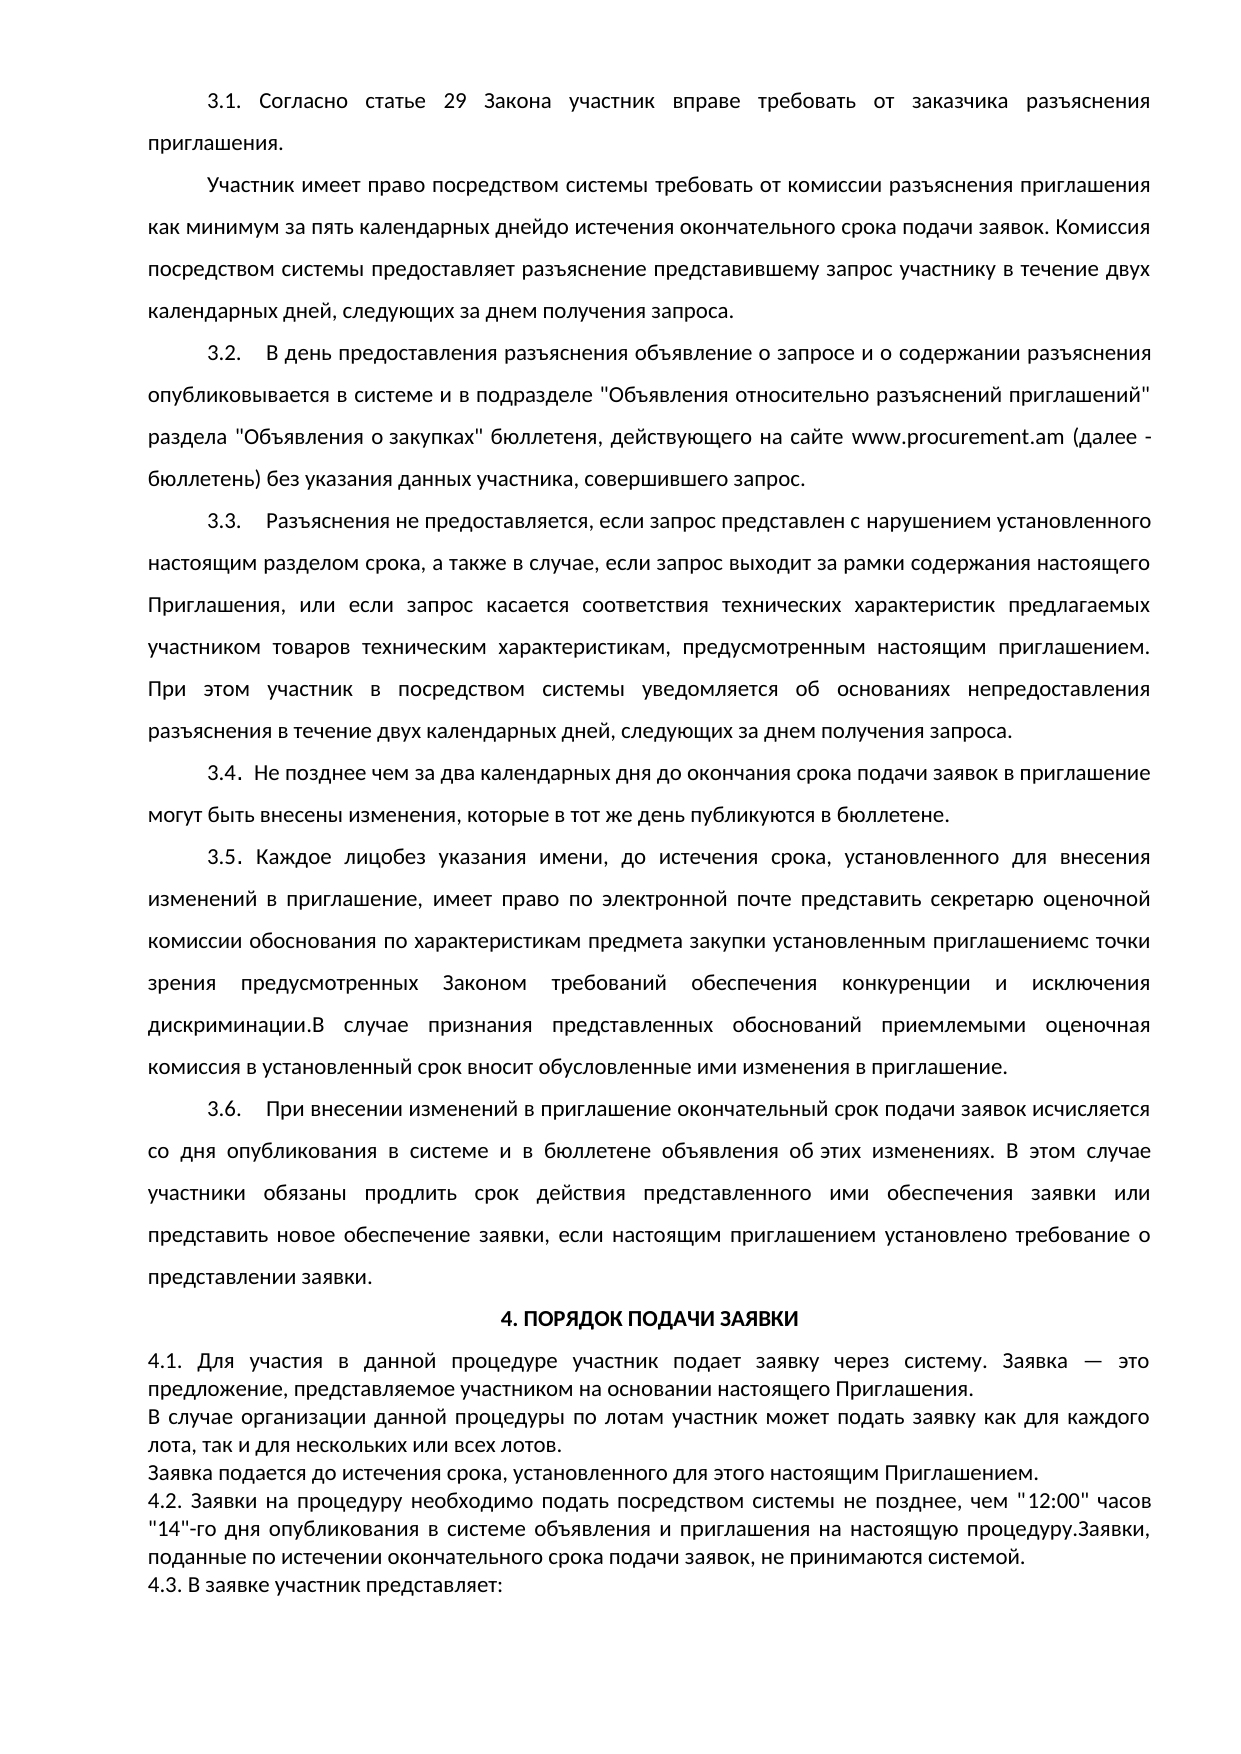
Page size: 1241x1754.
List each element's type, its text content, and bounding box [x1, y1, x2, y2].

text 4.2. Заявки на процедуру необходимо подать посредством системы не позднее, чем "12:00" часов "14"-го дня опубликования в системе объявления и приглашения на настоящую процедуру.Заявки, поданные по истечении окончательного срока подачи заявок, не принимаются системой. [148, 1486, 1152, 1570]
text 4. ПОРЯДОК ПОДАЧИ ЗАЯВКИ [148, 1304, 1152, 1332]
text 4.3. В заявке участник представляет: [148, 1570, 1152, 1598]
text 3.6. При внесении изменений в приглашение окончательный срок подачи заявок исчисляется со дня опубликования в системе и в бюллетене объявления об этих изменениях. В этом случае участники обязаны продлить срок действия представленного ими обеспечения заявки или представить новое обеспечение заявки, если настоящим приглашением установлено требование о представлении заявки. [148, 1094, 1152, 1290]
text 3.2. В день предоставления разъяснения объявление о запросе и о содержании разъяснения опубликовывается в системе и в подразделе "Объявления относительно разъяснений приглашений" раздела "Объявления о закупках" бюллетеня, действующего на сайте www.procurement.am (далее - бюллетень) без указания данных участника, совершившего запрос. [148, 338, 1152, 492]
text 3.1. Согласно статье 29 Закона участник вправе требовать от заказчика разъяснения приглашения. [148, 86, 1152, 156]
text В случае организации данной процедуры по лотам участник может подать заявку как для каждого лота, так и для нескольких или всех лотов. [148, 1402, 1152, 1458]
text 4.1. Для участия в данной процедуре участник подает заявку через систему. Заявка — это предложение, представляемое участником на основании настоящего Приглашения. [148, 1346, 1152, 1402]
text 3.3. Разъяснения не предоставляется, если запрос представлен с нарушением установленного настоящим разделом срока, а также в случае, если запрос выходит за рамки содержания настоящего Приглашения, или если запрос касается соответствия технических характеристик предлагаемых участником товаров техническим характеристикам, предусмотренным настоящим приглашением. При этом участник в посредством системы уведомляется об основаниях непредоставления разъяснения в течение двух календарных дней, следующих за днем получения запроса. [148, 506, 1152, 744]
text Участник имеет право посредством системы требовать от комиссии разъяснения приглашения как минимум за пять календарных днейдо истечения окончательного срока подачи заявок. Комиссия посредством системы предоставляет разъяснение представившему запрос участнику в течение двух календарных дней, следующих за днем получения запроса. [148, 170, 1152, 324]
text 3.5․ Каждое лицобез указания имени, до истечения срока, установленного для внесения изменений в приглашение, имеет право по электронной почте представить секретарю оценочной комиссии обоснования по характеристикам предмета закупки установленным приглашениемс точки зрения предусмотренных Законом требований обеспечения конкуренции и исключения дискриминации.В случае признания представленных обоснований приемлемыми оценочная комиссия в установленный срок вносит обусловленные ими изменения в приглашение. [148, 842, 1152, 1080]
text Заявка подается до истечения срока, установленного для этого настоящим Приглашением. [148, 1458, 1152, 1486]
text 3.4․ Не позднее чем за два календарных дня до окончания срока подачи заявок в приглашение могут быть внесены изменения, которые в тот же день публикуются в бюллетене. [148, 758, 1152, 828]
